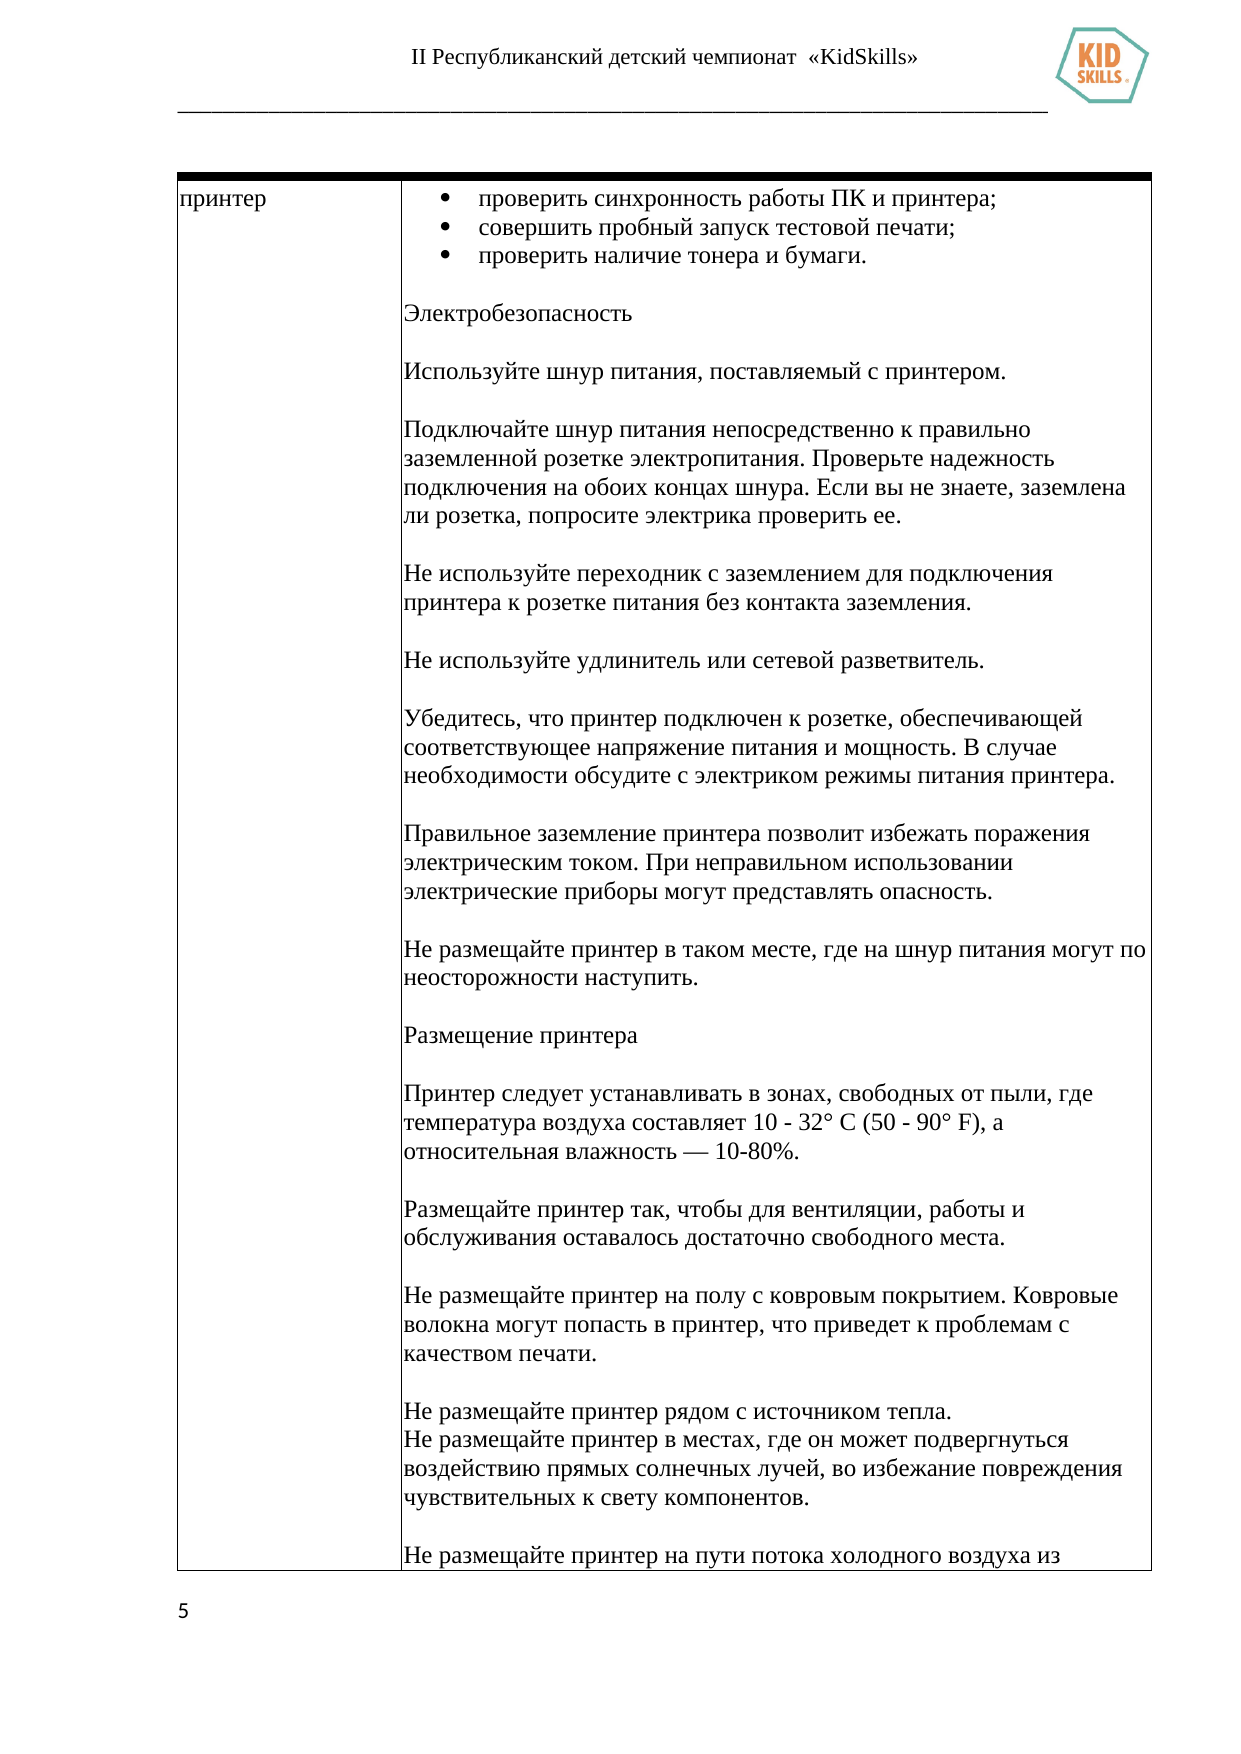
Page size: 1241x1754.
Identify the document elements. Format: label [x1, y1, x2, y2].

picture [1046, 9, 1153, 116]
